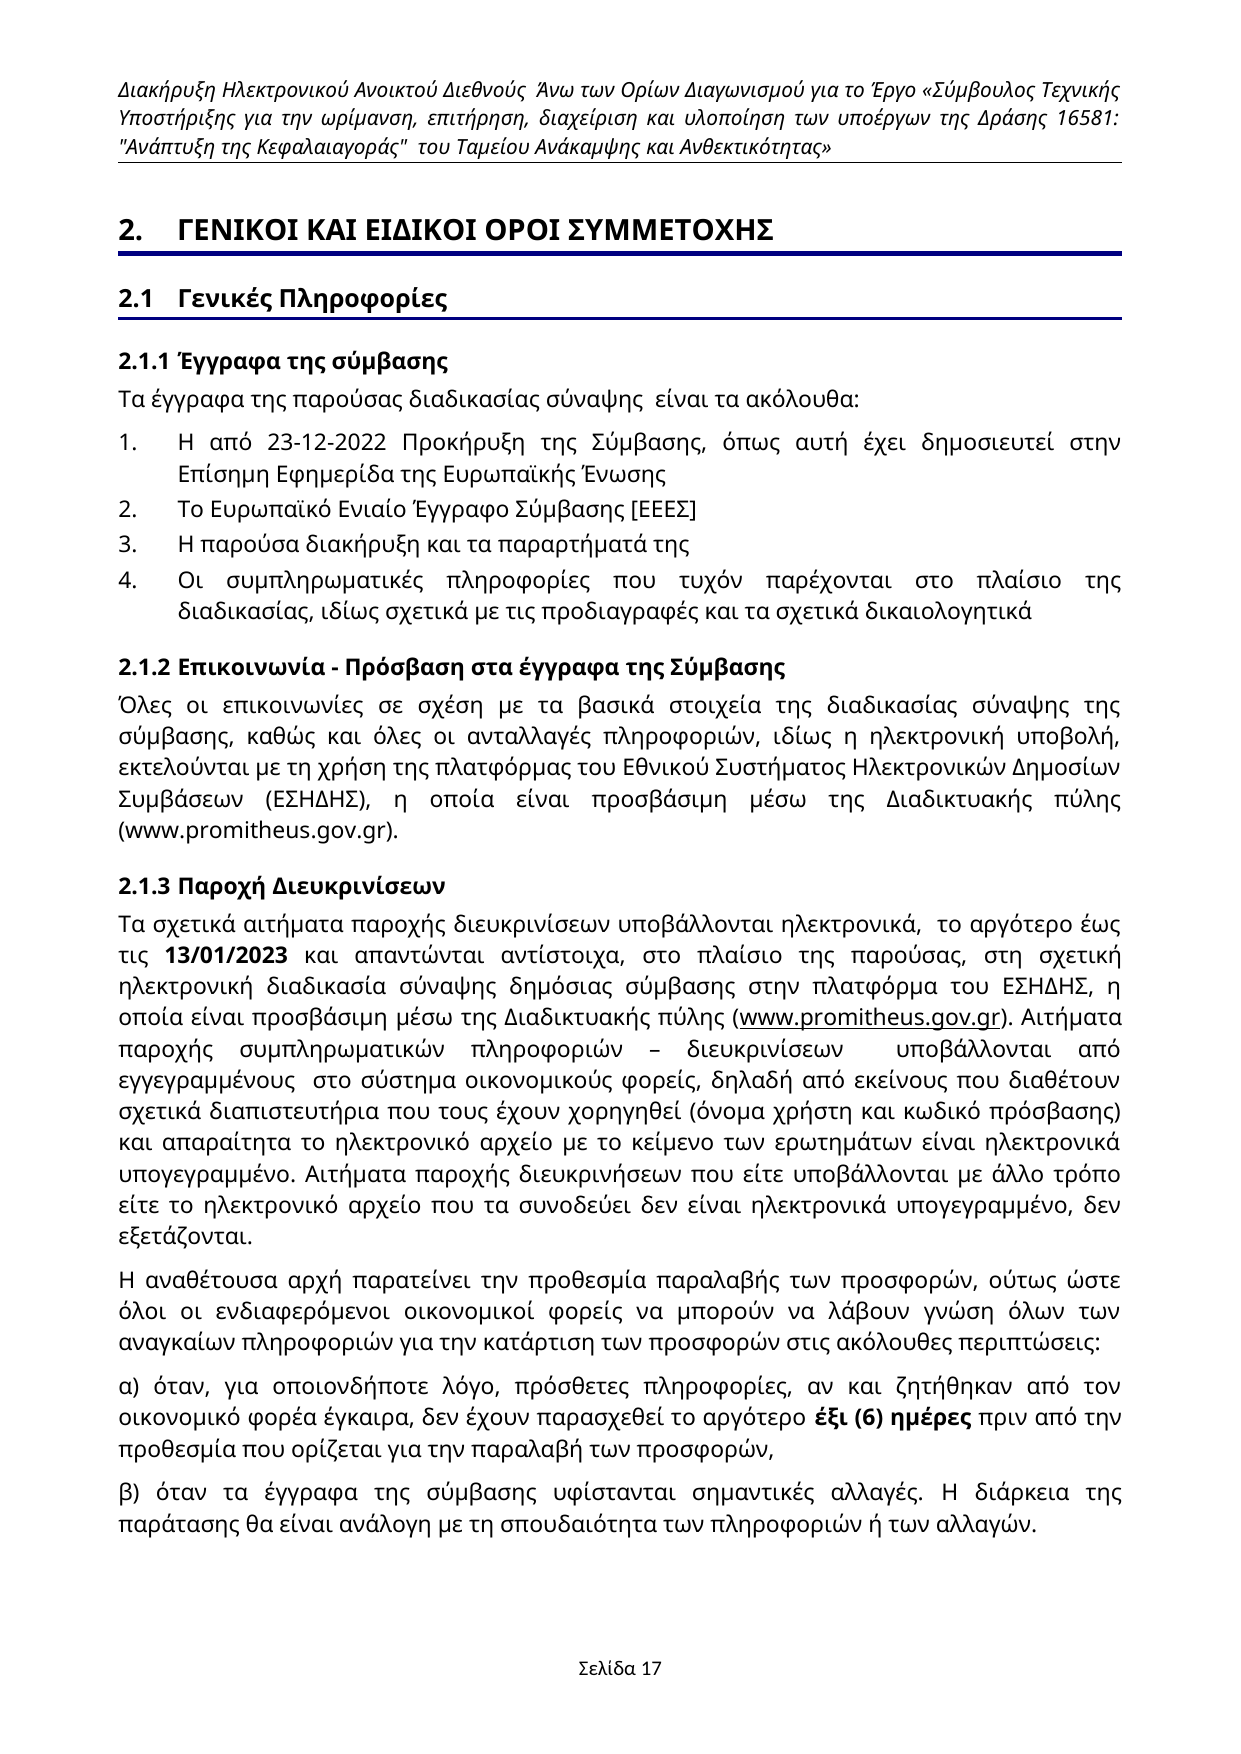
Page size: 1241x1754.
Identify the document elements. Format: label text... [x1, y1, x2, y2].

subtitle 2.1 Γενικές Πληροφορίες [118, 281, 1122, 317]
text β) όταν τα έγγραφα της σύμβασης υφίστανται σημαντικές αλλαγές. Η διάρκεια της παράτασης θα είναι ανάλογη με τη σπουδαιότητα των πληροφοριών ή των αλλαγών. [118, 1476, 1122, 1539]
text Η αναθέτουσα αρχή παρατείνει την προθεσμία παραλαβής των προσφορών, ούτως ώστε όλοι οι ενδιαφερόμενοι οικονομικοί φορείς να μπορούν να λάβουν γνώση όλων των αναγκαίων πληροφοριών για την κατάρτιση των προσφορών στις ακόλουθες περιπτώσεις: [118, 1264, 1122, 1357]
subtitle 2. ΓΕΝΙΚΟΙ ΚΑΙ ΕΙΔΙΚΟΙ ΟΡΟΙ ΣΥΜΜΕΤΟΧΗΣ [118, 209, 1122, 251]
subtitle 2.1.1 Έγγραφα της σύμβασης [118, 345, 1122, 376]
list Το Ευρωπαϊκό Ενιαίο Έγγραφο Σύμβασης [ΕΕΕΣ] [118, 493, 1122, 524]
text Τα σχετικά αιτήματα παροχής διευκρινίσεων υποβάλλονται ηλεκτρονικά, το αργότερο έως τις 13/01/2023 και απαντώνται αντίστοιχα, στο πλαίσιο της παρούσας, στη σχετική ηλεκτρονική διαδικασία σύναψης δημόσιας σύμβασης στην πλατφόρμα του ΕΣΗΔΗΣ, η οποία είναι προσβάσιμη μέσω της Διαδικτυακής πύλης (www.promitheus.gov.gr). Αιτήματα παροχής συμπληρωματικών πληροφοριών – διευκρινίσεων υποβάλλονται από εγγεγραμμένους στο σύστημα οικονομικούς φορείς, δηλαδή από εκείνους που διαθέτουν σχετικά διαπιστευτήρια που τους έχουν χορηγηθεί (όνομα χρήστη και κωδικό πρόσβασης) και απαραίτητα το ηλεκτρονικό αρχείο με το κείμενο των ερωτημάτων είναι ηλεκτρονικά υπογεγραμμένο. Αιτήματα παροχής διευκρινήσεων που είτε υποβάλλονται με άλλο τρόπο είτε το ηλεκτρονικό αρχείο που τα συνοδεύει δεν είναι ηλεκτρονικά υπογεγραμμένο, δεν εξετάζονται. [118, 907, 1122, 1251]
list Η παρούσα διακήρυξη και τα παραρτήματά της [118, 528, 1122, 559]
list Η από 23-12-2022 Προκήρυξη της Σύμβασης, όπως αυτή έχει δημοσιευτεί στην Επίσημη Εφημερίδα της Ευρωπαϊκής Ένωσης [118, 426, 1122, 489]
list Οι συμπληρωματικές πληροφορίες που τυχόν παρέχονται στο πλαίσιο της διαδικασίας, ιδίως σχετικά με τις προδιαγραφές και τα σχετικά δικαιολογητικά [118, 564, 1122, 626]
text Όλες οι επικοινωνίες σε σχέση με τα βασικά στοιχεία της διαδικασίας σύναψης της σύμβασης, καθώς και όλες οι ανταλλαγές πληροφοριών, ιδίως η ηλεκτρονική υποβολή, εκτελούνται με τη χρήση της πλατφόρμας του Εθνικού Συστήματος Ηλεκτρονικών Δημοσίων Συμβάσεων (ΕΣΗΔΗΣ), η οποία είναι προσβάσιμη μέσω της Διαδικτυακής πύλης (www.promitheus.gov.gr). [118, 689, 1122, 845]
text α) όταν, για οποιονδήποτε λόγο, πρόσθετες πληροφορίες, αν και ζητήθηκαν από τον οικονομικό φορέα έγκαιρα, δεν έχουν παρασχεθεί το αργότερο έξι (6) ημέρες πριν από την προθεσμία που ορίζεται για την παραλαβή των προσφορών, [118, 1370, 1122, 1464]
subtitle 2.1.3 Παροχή Διευκρινίσεων [118, 870, 1122, 901]
text Τα έγγραφα της παρούσας διαδικασίας σύναψης είναι τα ακόλουθα: [118, 382, 1122, 414]
subtitle 2.1.2 Επικοινωνία - Πρόσβαση στα έγγραφα της Σύμβασης [118, 651, 1122, 682]
